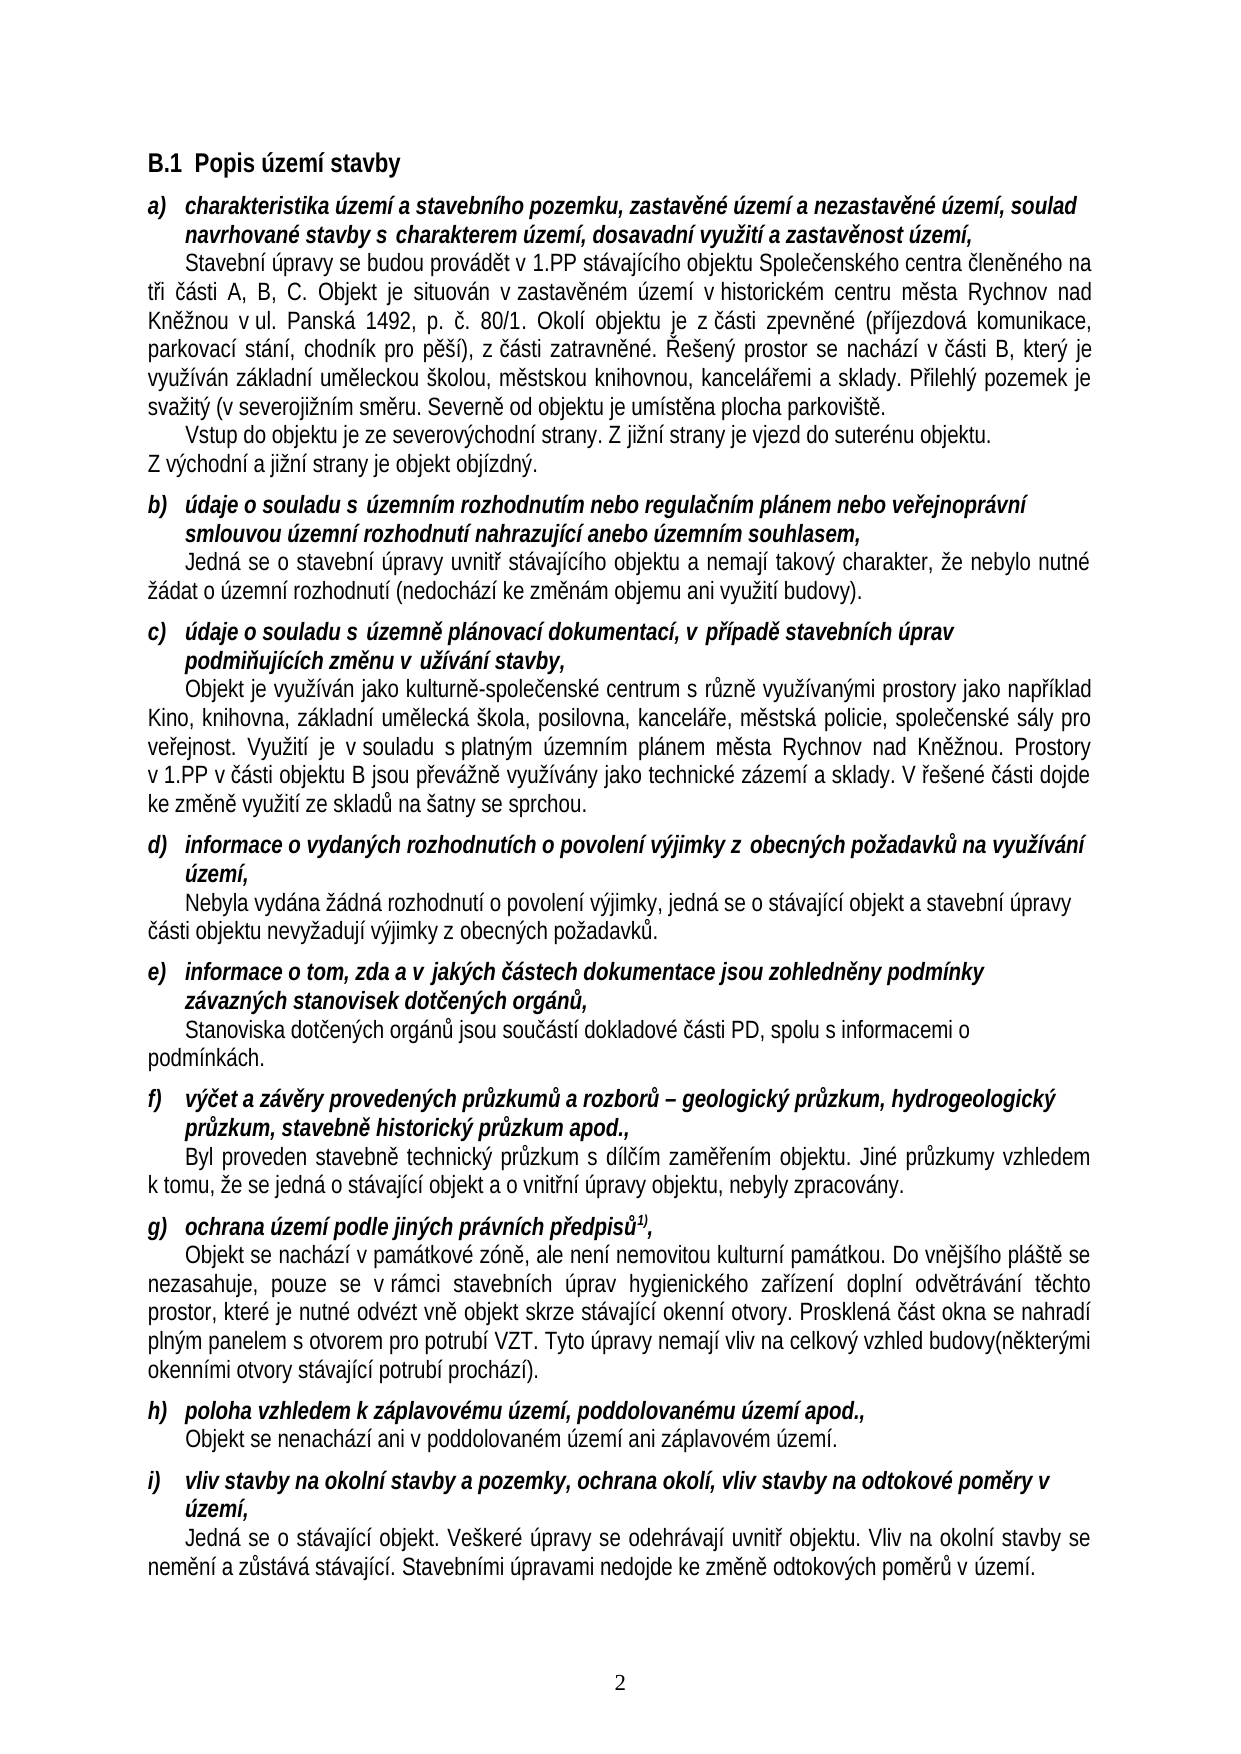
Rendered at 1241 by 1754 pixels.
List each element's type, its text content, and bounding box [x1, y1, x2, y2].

text B.1 Popis území stavby [148, 148, 1093, 179]
list údaje o souladu s územně plánovací dokumentací, v případě stavebních úprav podmiňujících změnu v užívání stavby, [148, 617, 1093, 674]
text Nebyla vydána žádná rozhodnutí o povolení výjimky, jedná se o stávající objekt a stavební úpravy části objektu nevyžadují výjimky z obecných požadavků. [148, 887, 1093, 945]
text Jedná se o stavební úpravy uvnitř stávajícího objektu a nemají takový charakter, že nebylo nutné žádat o územní rozhodnutí (nedochází ke změnám objemu ani využití budovy). [148, 547, 1093, 605]
text Stanoviska dotčených orgánů jsou součástí dokladové části PD, spolu s informacemi o podmínkách. [148, 1014, 1093, 1072]
text Objekt se nachází v památkové zóně, ale není nemovitou kulturní památkou. Do vnějšího pláště se nezasahuje, pouze se v rámci stavebních úprav hygienického zařízení doplní odvětrávání těchto prostor, které je nutné odvézt vně objekt skrze stávající okenní otvory. Prosklená část okna se nahradí plným panelem s otvorem pro potrubí VZT. Tyto úpravy nemají vliv na celkový vzhled budovy(některými okenními otvory stávající potrubí prochází). [148, 1240, 1093, 1383]
list vliv stavby na okolní stavby a pozemky, ochrana okolí, vliv stavby na odtokové poměry v území, [148, 1466, 1093, 1523]
text Objekt je využíván jako kulturně-společenské centrum s různě využívanými prostory jako například Kino, knihovna, základní umělecká škola, posilovna, kanceláře, městská policie, společenské sály pro veřejnost. Využití je v souladu s platným územním plánem města Rychnov nad Kněžnou. Prostory v 1.PP v části objektu B jsou převážně využívány jako technické zázemí a sklady. V řešené části dojde ke změně využití ze skladů na šatny se sprchou. [148, 674, 1093, 818]
text Objekt se nenachází ani v poddolovaném území ani záplavovém území. [148, 1424, 1093, 1453]
text Stavební úpravy se budou provádět v 1.PP stávajícího objektu Společenského centra členěného na tři části A, B, C. Objekt je situován v zastavěném území v historickém centru města Rychnov nad Kněžnou v ul. Panská 1492, p. č. 80/1. Okolí objektu je z části zpevněné (příjezdová komunikace, parkovací stání, chodník pro pěší), z části zatravněné. Řešený prostor se nachází v části B, který je využíván základní uměleckou školou, městskou knihovnou, kancelářemi a sklady. Přilehlý pozemek je svažitý (v severojižním směru. Severně od objektu je umístěna plocha parkoviště. [148, 248, 1093, 420]
text Vstup do objektu je ze severovýchodní strany. Z jižní strany je vjezd do suterénu objektu. Z východní a jižní strany je objekt objízdný. [148, 420, 1093, 478]
list údaje o souladu s územním rozhodnutím nebo regulačním plánem nebo veřejnoprávní smlouvou územní rozhodnutí nahrazující anebo územním souhlasem, [148, 490, 1093, 547]
list výčet a závěry provedených průzkumů a rozborů – geologický průzkum, hydrogeologický průzkum, stavebně historický průzkum apod., [148, 1084, 1093, 1142]
list ochrana území podle jiných právních předpisů1), [148, 1211, 1093, 1240]
text Byl proveden stavebně technický průzkum s dílčím zaměřením objektu. Jiné průzkumy vzhledem k tomu, že se jedná o stávající objekt a o vnitřní úpravy objektu, nebyly zpracovány. [148, 1142, 1093, 1199]
list poloha vzhledem k záplavovému území, poddolovanému území apod., [148, 1396, 1093, 1424]
text Jedná se o stávající objekt. Veškeré úpravy se odehrávají uvnitř objektu. Vliv na okolní stavby se nemění a zůstává stávající. Stavebními úpravami nedojde ke změně odtokových poměrů v území. [148, 1523, 1093, 1580]
list informace o vydaných rozhodnutích o povolení výjimky z obecných požadavků na využívání území, [148, 830, 1093, 887]
list charakteristika území a stavebního pozemku, zastavěné území a nezastavěné území, soulad navrhované stavby s charakterem území, dosavadní využití a zastavěnost území, [148, 191, 1093, 248]
list informace o tom, zda a v jakých částech dokumentace jsou zohledněny podmínky závazných stanovisek dotčených orgánů, [148, 957, 1093, 1014]
